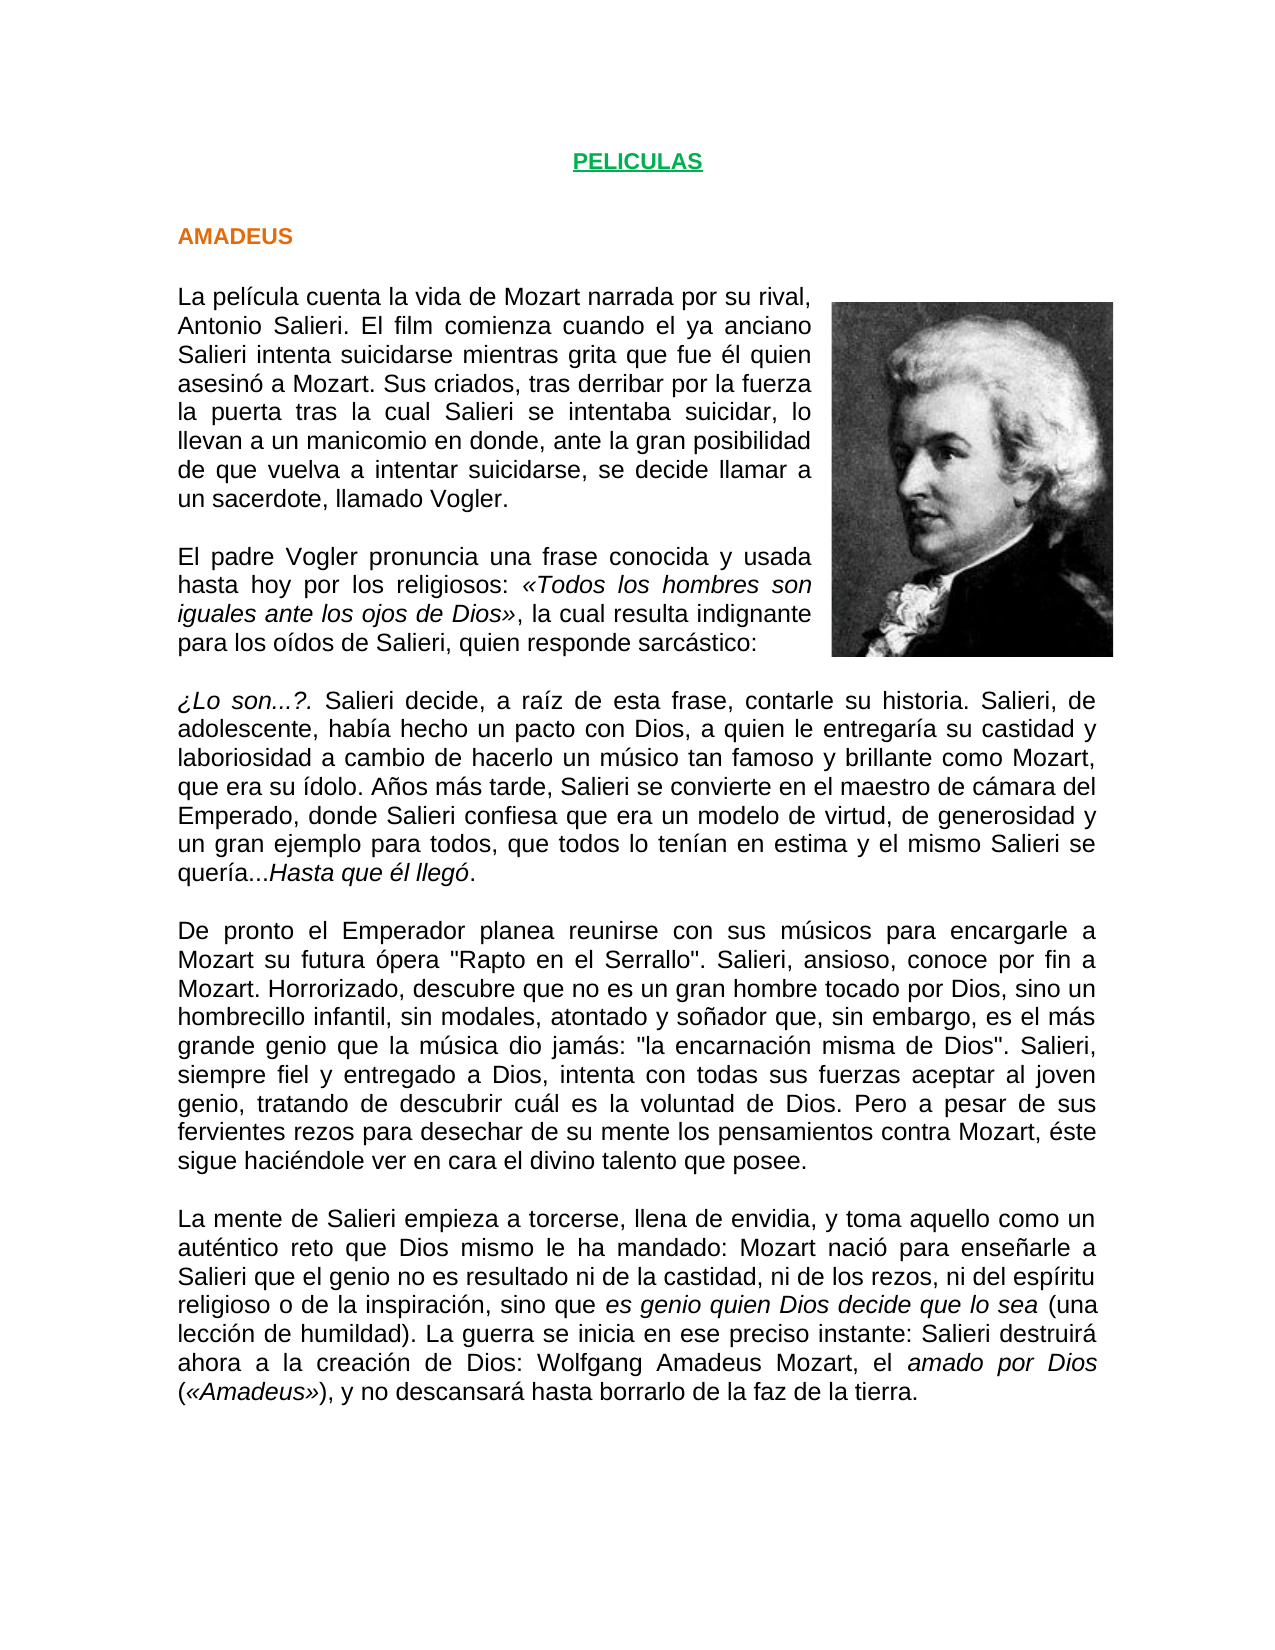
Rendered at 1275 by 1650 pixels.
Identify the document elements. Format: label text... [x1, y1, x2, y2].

text De pronto el Emperador planea reunirse con sus músicos para encargarle a Mozart su futura ópera "Rapto en el Serrallo". Salieri, ansioso, conoce por fin a Mozart. Horrorizado, descubre que no es un gran hombre tocado por Dios, sino un hombrecillo infantil, sin modales, atontado y soñador que, sin embargo, es el más grande genio que la música dio jamás: "la encarnación misma de Dios". Salieri, siempre fiel y entregado a Dios, intenta con todas sus fuerzas aceptar al joven genio, tratando de descubrir cuál es la voluntad de Dios. Pero a pesar de sus fervientes rezos para desechar de su mente los pensamientos contra Mozart, éste sigue haciéndole ver en cara el divino talento que posee. [177, 916, 1098, 1175]
text La mente de Salieri empieza a torcerse, llena de envidia, y toma aquello como un auténtico reto que Dios mismo le ha mandado: Mozart nació para enseñarle a Salieri que el genio no es resultado ni de la castidad, ni de los rezos, ni del espíritu religioso o de la inspiración, sino que es genio quien Dios decide que lo sea (una lección de humildad). La guerra se inicia en ese preciso instante: Salieri destruirá ahora a la creación de Dios: Wolfgang Amadeus Mozart, el amado por Dios («Amadeus»), y no descansará hasta borrarlo de la faz de la tierra. [177, 1204, 1098, 1405]
text ¿Lo son...?. Salieri decide, a raíz de esta frase, contarle su historia. Salieri, de adolescente, había hecho un pacto con Dios, a quien le entregaría su castidad y laboriosidad a cambio de hacerlo un músico tan famoso y brillante como Mozart, que era su ídolo. Años más tarde, Salieri se convierte en el maestro de cámara del Emperado, donde Salieri confiesa que era un modelo de virtud, de generosidad y un gran ejemplo para todos, que todos lo tenían en estima y el mismo Salieri se quería...Hasta que él llegó. [177, 686, 1098, 887]
picture [831, 302, 1114, 657]
text PELICULAS [177, 148, 1098, 174]
text AMADEUS [177, 199, 1098, 249]
text La película cuenta la vida de Mozart narrada por su rival, Antonio Salieri. El film comienza cuando el ya anciano Salieri intenta suicidarse mientras grita que fue él quien asesinó a Mozart. Sus criados, tras derribar por la fuerza la puerta tras la cual Salieri se intentaba suicidar, lo llevan a un manicomio en donde, ante la gran posibilidad de que vuelva a intentar suicidarse, se decide llamar a un sacerdote, llamado Vogler. [177, 282, 1098, 512]
text El padre Vogler pronuncia una frase conocida y usada hasta hoy por los religiosos: «Todos los hombres son iguales ante los ojos de Dios», la cual resulta indignante para los oídos de Salieri, quien responde sarcástico: [177, 541, 1098, 656]
